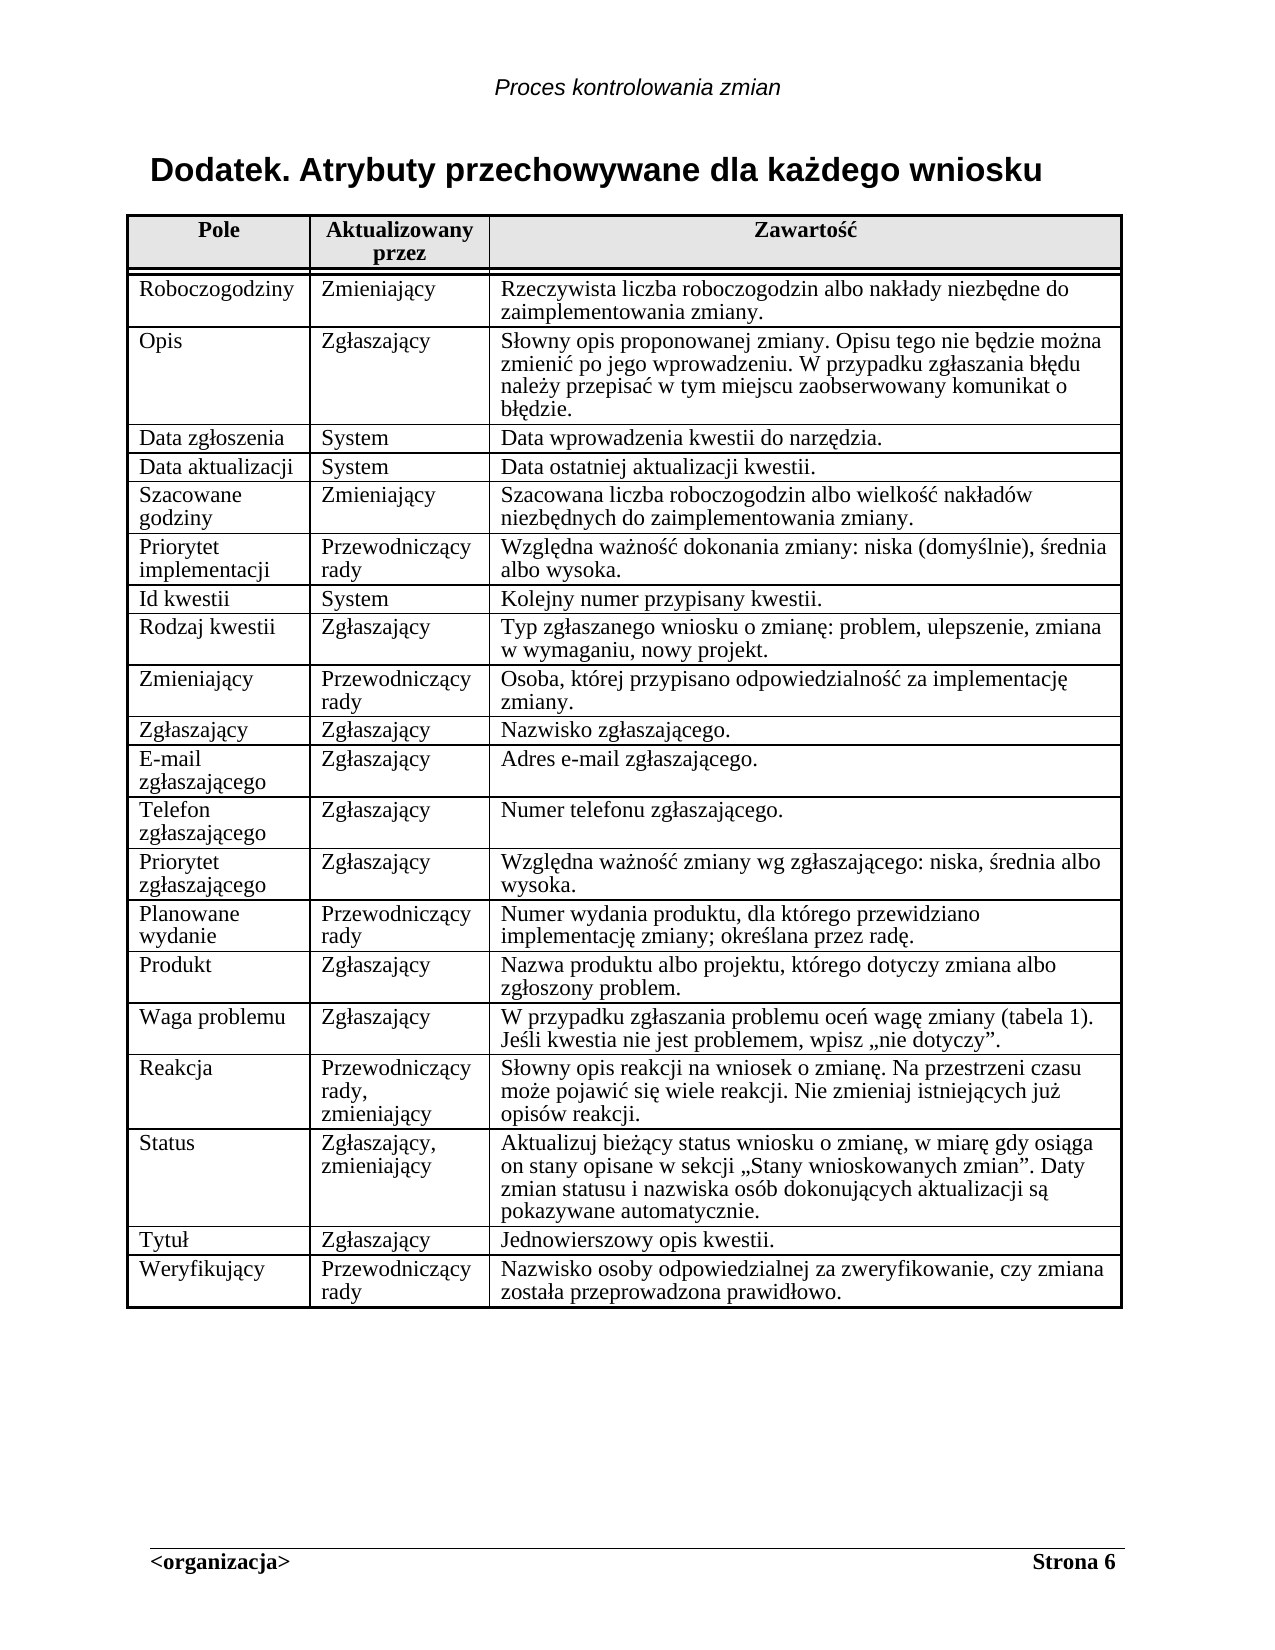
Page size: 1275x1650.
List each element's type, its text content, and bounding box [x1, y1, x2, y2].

table_cell Numer telefonu zgłaszającego. [490, 798, 1120, 847]
table_cell Przewodniczący rady [311, 666, 489, 716]
table_cell Adres e-mail zgłaszającego. [490, 746, 1120, 796]
table_cell E-mail zgłaszającego [129, 746, 309, 796]
table_cell Roboczogodziny [129, 276, 309, 326]
table_cell Szacowane godziny [129, 482, 309, 532]
table_cell Zgłaszający [311, 849, 489, 899]
table_cell Zgłaszający, zmieniający [311, 1130, 489, 1226]
table_cell Produkt [129, 952, 309, 1002]
subtitle Dodatek. Atrybuty przechowywane dla każdego wniosku [150, 150, 1125, 189]
table_header Zawartość [490, 217, 1120, 267]
table_cell Priorytet zgłaszającego [129, 849, 309, 899]
table_cell Zgłaszający [311, 1004, 489, 1054]
table_header Aktualizowany przez [311, 217, 489, 267]
table_cell System [311, 454, 489, 481]
table_cell Nazwisko zgłaszającego. [490, 717, 1120, 744]
table_cell Zgłaszający [129, 717, 309, 744]
table_cell Słowny opis reakcji na wniosek o zmianę. Na przestrzeni czasu może pojawić się wiele reakcji. Nie zmieniaj istniejących już opisów reakcji. [490, 1055, 1120, 1128]
table_cell Rodzaj kwestii [129, 614, 309, 664]
table_cell Szacowana liczba roboczogodzin albo wielkość nakładów niezbędnych do zaimplementowania zmiany. [490, 482, 1120, 532]
table_cell Zmieniający [311, 482, 489, 532]
table_cell Rzeczywista liczba roboczogodzin albo nakłady niezbędne do zaimplementowania zmiany. [490, 276, 1120, 326]
table_header Pole [129, 217, 309, 267]
table_cell Weryfikujący [129, 1256, 309, 1306]
table_cell Kolejny numer przypisany kwestii. [490, 586, 1120, 613]
table_cell Telefon zgłaszającego [129, 798, 309, 847]
table_cell Zgłaszający [311, 614, 489, 664]
table_cell Zgłaszający [311, 717, 489, 744]
table_cell Data aktualizacji [129, 454, 309, 481]
table_cell Opis [129, 328, 309, 423]
table_cell Data wprowadzenia kwestii do narzędzia. [490, 425, 1120, 452]
table_cell Status [129, 1130, 309, 1226]
table_cell Zgłaszający [311, 952, 489, 1002]
table_cell Nazwisko osoby odpowiedzialnej za zweryfikowanie, czy zmiana została przeprowadzona prawidłowo. [490, 1256, 1120, 1306]
table_cell Zgłaszający [311, 798, 489, 847]
table_cell Przewodniczący rady [311, 901, 489, 951]
table_cell Waga problemu [129, 1004, 309, 1054]
table_cell Reakcja [129, 1055, 309, 1128]
table_cell Zmieniający [311, 276, 489, 326]
table_cell Nazwa produktu albo projektu, którego dotyczy zmiana albo zgłoszony problem. [490, 952, 1120, 1002]
table_cell Przewodniczący rady [311, 534, 489, 584]
table_cell System [311, 425, 489, 452]
table_cell Typ zgłaszanego wniosku o zmianę: problem, ulepszenie, zmiana w wymaganiu, nowy projekt. [490, 614, 1120, 664]
table_cell Zgłaszający [311, 1227, 489, 1254]
table_cell Osoba, której przypisano odpowiedzialność za implementację zmiany. [490, 666, 1120, 716]
table_cell Zmieniający [129, 666, 309, 716]
table_cell Przewodniczący rady [311, 1256, 489, 1306]
table_cell Aktualizuj bieżący status wniosku o zmianę, w miarę gdy osiąga on stany opisane w sekcji „Stany wnioskowanych zmian”. Daty zmian statusu i nazwiska osób dokonujących aktualizacji są pokazywane automatycznie. [490, 1130, 1120, 1226]
table_cell Przewodniczący rady, zmieniający [311, 1055, 489, 1128]
table_cell Jednowierszowy opis kwestii. [490, 1227, 1120, 1254]
table_cell Priorytet implementacji [129, 534, 309, 584]
table_cell Względna ważność dokonania zmiany: niska (domyślnie), średnia albo wysoka. [490, 534, 1120, 584]
table_cell System [311, 586, 489, 613]
table_cell Tytuł [129, 1227, 309, 1254]
table_cell Zgłaszający [311, 328, 489, 423]
table_cell Słowny opis proponowanej zmiany. Opisu tego nie będzie można zmienić po jego wprowadzeniu. W przypadku zgłaszania błędu należy przepisać w tym miejscu zaobserwowany komunikat o błędzie. [490, 328, 1120, 423]
table_cell W przypadku zgłaszania problemu oceń wagę zmiany (tabela 1). Jeśli kwestia nie jest problemem, wpisz „nie dotyczy”. [490, 1004, 1120, 1054]
table_cell Data ostatniej aktualizacji kwestii. [490, 454, 1120, 481]
table_cell Numer wydania produktu, dla którego przewidziano implementację zmiany; określana przez radę. [490, 901, 1120, 951]
table_cell Id kwestii [129, 586, 309, 613]
table_cell Zgłaszający [311, 746, 489, 796]
table_cell Planowane wydanie [129, 901, 309, 951]
table_cell Data zgłoszenia [129, 425, 309, 452]
table_cell Względna ważność zmiany wg zgłaszającego: niska, średnia albo wysoka. [490, 849, 1120, 899]
